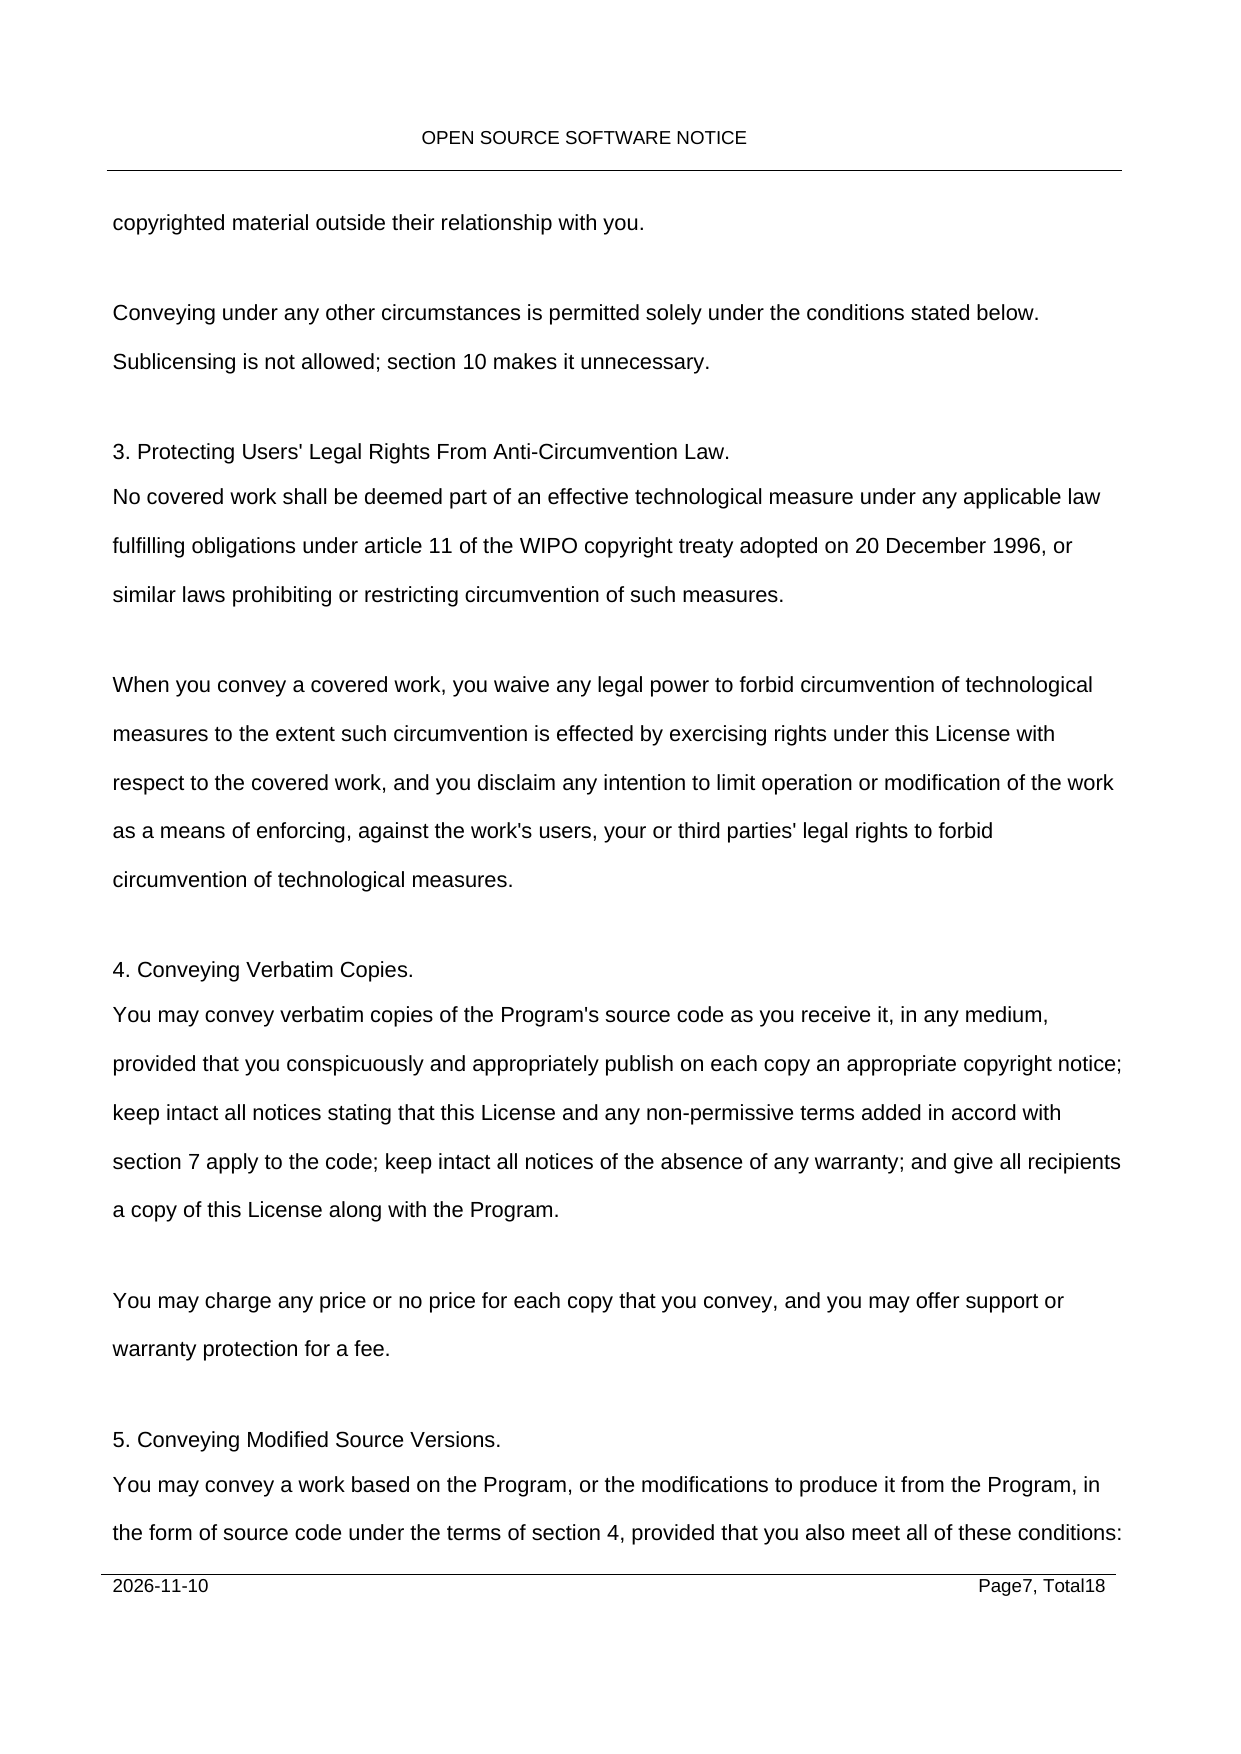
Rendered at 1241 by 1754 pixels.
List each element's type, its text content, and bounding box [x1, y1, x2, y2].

text No covered work shall be deemed part of an effective technological measure under any applicable law fulfilling obligations under article 11 of the WIPO copyright treaty adopted on 20 December 1996, or similar laws prohibiting or restricting circumvention of such measures. [112, 481, 1128, 611]
text You may charge any price or no price for each copy that you convey, and you may offer support or warranty protection for a fee. [112, 1284, 1128, 1365]
text Conveying under any other circumstances is permitted solely under the conditions stated below. Sublicensing is not allowed; section 10 makes it unnecessary. [112, 297, 1128, 378]
text 5. Conveying Modified Source Versions. [112, 1423, 1128, 1455]
text 3. Protecting Users' Legal Rights From Anti-Circumvention Law. [112, 436, 1128, 468]
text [112, 206, 1128, 239]
text You may convey a work based on the Program, or the modifications to produce it from the Program, in the form of source code under the terms of section 4, provided that you also meet all of these conditions: [112, 1468, 1128, 1549]
text 4. Conveying Verbatim Copies. [112, 953, 1128, 986]
text You may convey verbatim copies of the Program's source code as you receive it, in any medium, provided that you conspicuously and appropriately publish on each copy an appropriate copyright notice; keep intact all notices stating that this License and any non-permissive terms added in accord with section 7 apply to the code; keep intact all notices of the absence of any warranty; and give all recipients a copy of this License along with the Program. [112, 999, 1128, 1226]
text When you convey a covered work, you waive any legal power to forbid circumvention of technological measures to the extent such circumvention is effected by exercising rights under this License with respect to the covered work, and you disclaim any intention to limit operation or modification of the work as a means of enforcing, against the work's users, your or third parties' legal rights to forbid circumvention of technological measures. [112, 668, 1128, 896]
